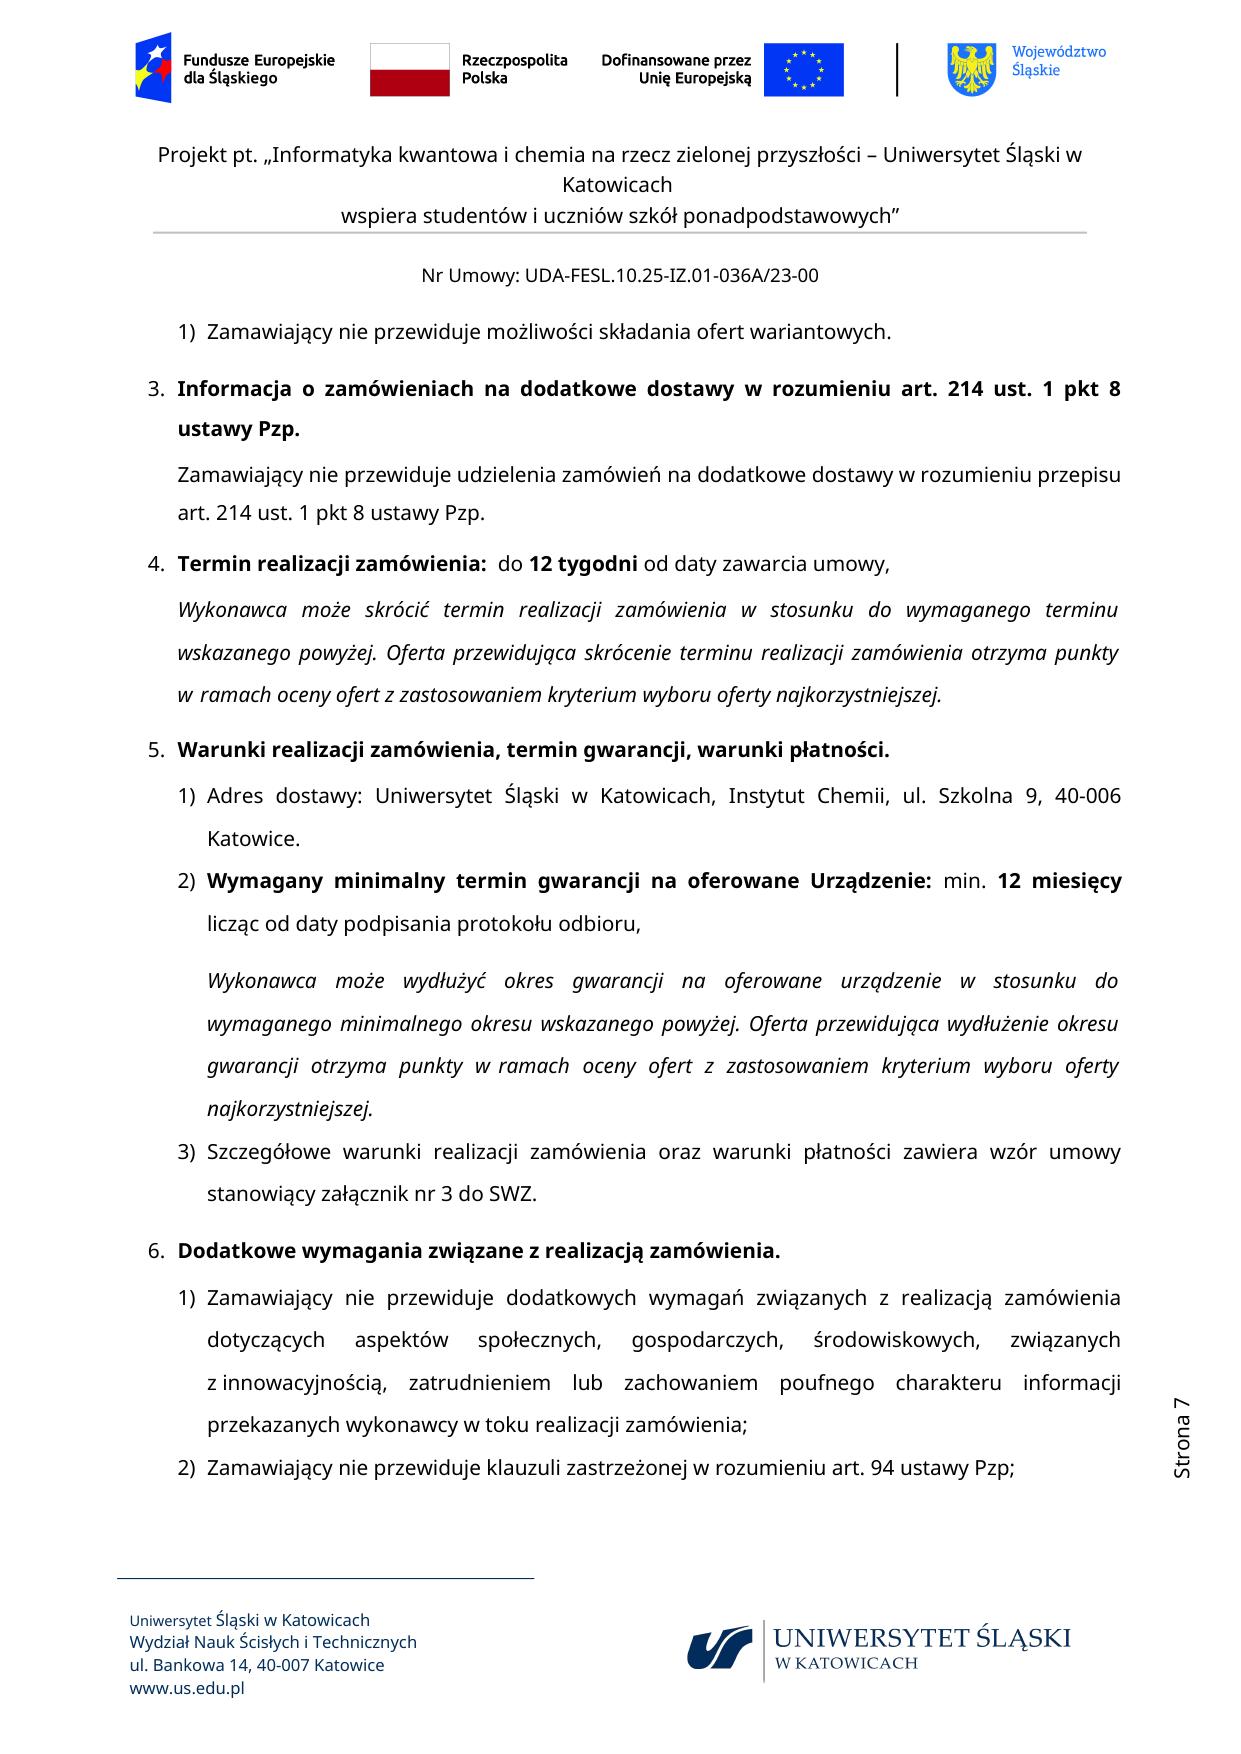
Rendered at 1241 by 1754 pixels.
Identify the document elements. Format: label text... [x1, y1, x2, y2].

subtitle Zamawiający nie przewiduje klauzuli zastrzeżonej w rozumieniu art. 94 ustawy Pzp; [177, 1453, 1122, 1482]
subtitle Adres dostawy: Uniwersytet Śląski w Katowicach, Instytut Chemii, ul. Szkolna 9, 40-006 Katowice. [177, 781, 1122, 852]
subtitle Warunki realizacji zamówienia, termin gwarancji, warunki płatności. [148, 735, 1122, 764]
text Wykonawca może wydłużyć okres gwarancji na oferowane urządzenie w stosunku do wymaganego minimalnego okresu wskazanego powyżej. Oferta przewidująca wydłużenie okresu gwarancji otrzyma punkty w ramach oceny ofert z zastosowaniem kryterium wyboru oferty najkorzystniejszej. [207, 966, 1122, 1123]
subtitle Szczegółowe warunki realizacji zamówienia oraz warunki płatności zawiera wzór umowy stanowiący załącznik nr 3 do SWZ. [177, 1137, 1122, 1208]
subtitle Dodatkowe wymagania związane z realizacją zamówienia. [148, 1237, 1122, 1265]
subtitle Zamawiający nie przewiduje dodatkowych wymagań związanych z realizacją zamówienia dotyczących aspektów społecznych, gospodarczych, środowiskowych, związanych z innowacyjnością, zatrudnieniem lub zachowaniem poufnego charakteru informacji przekazanych wykonawcy w toku realizacji zamówienia; [177, 1283, 1122, 1439]
picture [118, 14, 1123, 121]
text Wykonawca może skrócić termin realizacji zamówienia w stosunku do wymaganego terminu wskazanego powyżej. Oferta przewidująca skrócenie terminu realizacji zamówienia otrzyma punkty w ramach oceny ofert z zastosowaniem kryterium wyboru oferty najkorzystniejszej. [177, 595, 1122, 709]
picture [685, 1620, 1071, 1683]
picture [0, 1568, 535, 1587]
subtitle Termin realizacji zamówienia: do 12 tygodni od daty zawarcia umowy, [148, 549, 1122, 577]
subtitle Zamawiający nie przewiduje możliwości składania ofert wariantowych. [177, 317, 1122, 345]
text Zamawiający nie przewiduje udzielenia zamówień na dodatkowe dostawy w rozumieniu przepisu art. 214 ust. 1 pkt 8 ustawy Pzp. [177, 460, 1122, 527]
subtitle Wymagany minimalny termin gwarancji na oferowane Urządzenie: min. 12 miesięcy licząc od daty podpisania protokołu odbioru, [177, 867, 1122, 938]
subtitle Informacja o zamówieniach na dodatkowe dostawy w rozumieniu art. 214 ust. 1 pkt 8 ustawy Pzp. [148, 374, 1122, 442]
